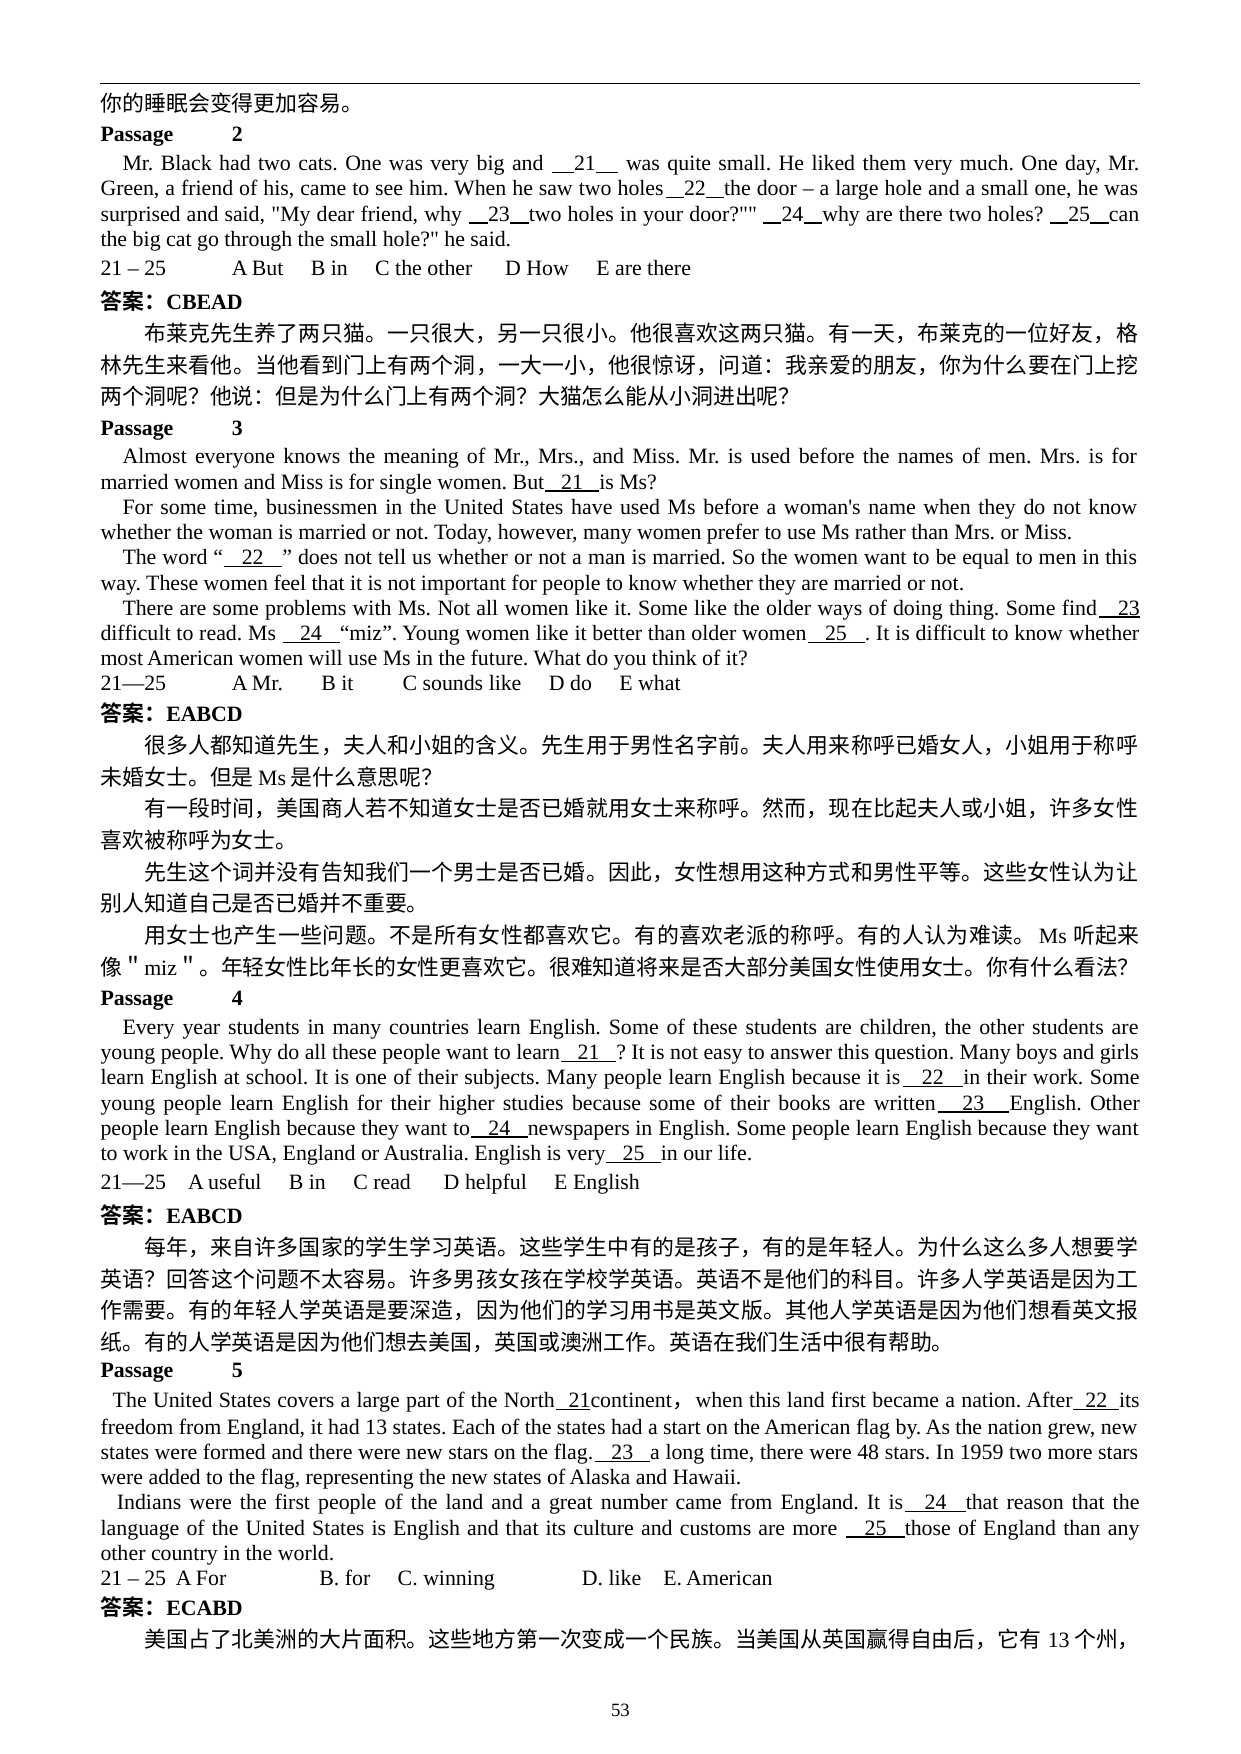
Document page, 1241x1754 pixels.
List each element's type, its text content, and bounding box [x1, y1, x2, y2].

text Passage 2 [100, 118, 1140, 150]
text 答案：CBEAD [100, 283, 1140, 316]
text The word “ 22 ” does not tell us whether or not a man is married. So the women want to be equal to men in this way. These women feel that it is not important for people to know whether they are married or not. [100, 544, 1140, 595]
text Passage 5 [100, 1357, 1140, 1382]
text 有一段时间，美国商人若不知道女士是否已婚就用女士来称呼。然而，现在比起夫人或小姐，许多女性喜欢被称呼为女士。 [100, 791, 1140, 855]
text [100, 1622, 1140, 1653]
text Passage 3 [100, 411, 1140, 443]
text 答案：EABCD [100, 696, 1140, 728]
text 用女士也产生一些问题。不是所有女性都喜欢它。有的喜欢老派的称呼。有的人认为难读。Ms 听起来像＂miz＂。年轻女性比年长的女性更喜欢它。很难知道将来是否大部分美国女性使用女士。你有什么看法？ [100, 918, 1140, 981]
text 答案：EABCD [100, 1198, 1140, 1230]
text 很多人都知道先生，夫人和小姐的含义。先生用于男性名字前。夫人用来称呼已婚女人，小姐用于称呼未婚女士。但是Ms是什么意思呢？ [100, 728, 1140, 791]
text 21 – 25 A But B in C the other D How E are there [100, 251, 1140, 283]
text 先生这个词并没有告知我们一个男士是否已婚。因此，女性想用这种方式和男性平等。这些女性认为让别人知道自己是否已婚并不重要。 [100, 855, 1140, 918]
text 布莱克先生养了两只猫。一只很大，另一只很小。他很喜欢这两只猫。有一天，布莱克的一位好友，格林先生来看他。当他看到门上有两个洞，一大一小，他很惊讶，问道：我亲爱的朋友，你为什么要在门上挖两个洞呢？他说：但是为什么门上有两个洞？大猫怎么能从小洞进出呢？ [100, 316, 1140, 411]
text Mr. Black had two cats. One was very big and 21 was quite small. He liked them very much. One day, Mr. Green, a friend of his, came to see him. When he saw two holes 22 the door – a large hole and a small one, he was surprised and said, "My dear friend, why 23 two holes in your door?"" 24 why are there two holes? 25 can the big cat go through the small hole?" he said. [100, 150, 1140, 251]
text The United States covers a large part of the North 21continent，when this land first became a nation. After 22 its freedom from England, it had 13 states. Each of the states had a start on the American flag by. As the nation grew, new states were formed and there were new stars on the flag. 23 a long time, there were 48 stars. In 1959 two more stars were added to the flag, representing the new states of Alaska and Hawaii. [100, 1382, 1140, 1489]
text 每年，来自许多国家的学生学习英语。这些学生中有的是孩子，有的是年轻人。为什么这么多人想要学英语？回答这个问题不太容易。许多男孩女孩在学校学英语。英语不是他们的科目。许多人学英语是因为工作需要。有的年轻人学英语是要深造，因为他们的学习用书是英文版。其他人学英语是因为他们想看英文报纸。有的人学英语是因为他们想去美国，英国或澳洲工作。英语在我们生活中很有帮助。 [100, 1230, 1140, 1357]
text Almost everyone knows the meaning of Mr., Mrs., and Miss. Mr. is used before the names of men. Mrs. is for married women and Miss is for single women. But 21 is Ms? [100, 443, 1140, 494]
text For some time, businessmen in the United States have used Ms before a woman's name when they do not know whether the woman is married or not. Today, however, many women prefer to use Ms rather than Mrs. or Miss. [100, 494, 1140, 544]
text Indians were the first people of the land and a great number came from England. It is 24 that reason that the language of the United States is English and that its culture and customs are more 25 those of England than any other country in the world. [100, 1489, 1140, 1565]
text Passage 4 [100, 981, 1140, 1014]
text 答案：ECABD [100, 1590, 1140, 1622]
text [100, 86, 1140, 118]
text There are some problems with Ms. Not all women like it. Some like the older ways of doing thing. Some find 23 difficult to read. Ms 24 “miz”. Young women like it better than older women 25 . It is difficult to know whether most American women will use Ms in the future. What do you think of it? [100, 595, 1140, 670]
text 21—25 A Mr. B it C sounds like D do E what [100, 670, 1140, 696]
text 21 – 25 A For B. for C. winning D. like E. American [100, 1565, 1140, 1590]
text 21—25 A useful B in C read D helpful E English [100, 1165, 1140, 1198]
text Every year students in many countries learn English. Some of these students are children, the other students are young people. Why do all these people want to learn 21 ? It is not easy to answer this question. Many boys and girls learn English at school. It is one of their subjects. Many people learn English because it is 22 in their work. Some young people learn English for their higher studies because some of their books are written 23 English. Other people learn English because they want to 24 newspapers in English. Some people learn English because they want to work in the USA, England or Australia. English is very 25 in our life. [100, 1014, 1140, 1165]
